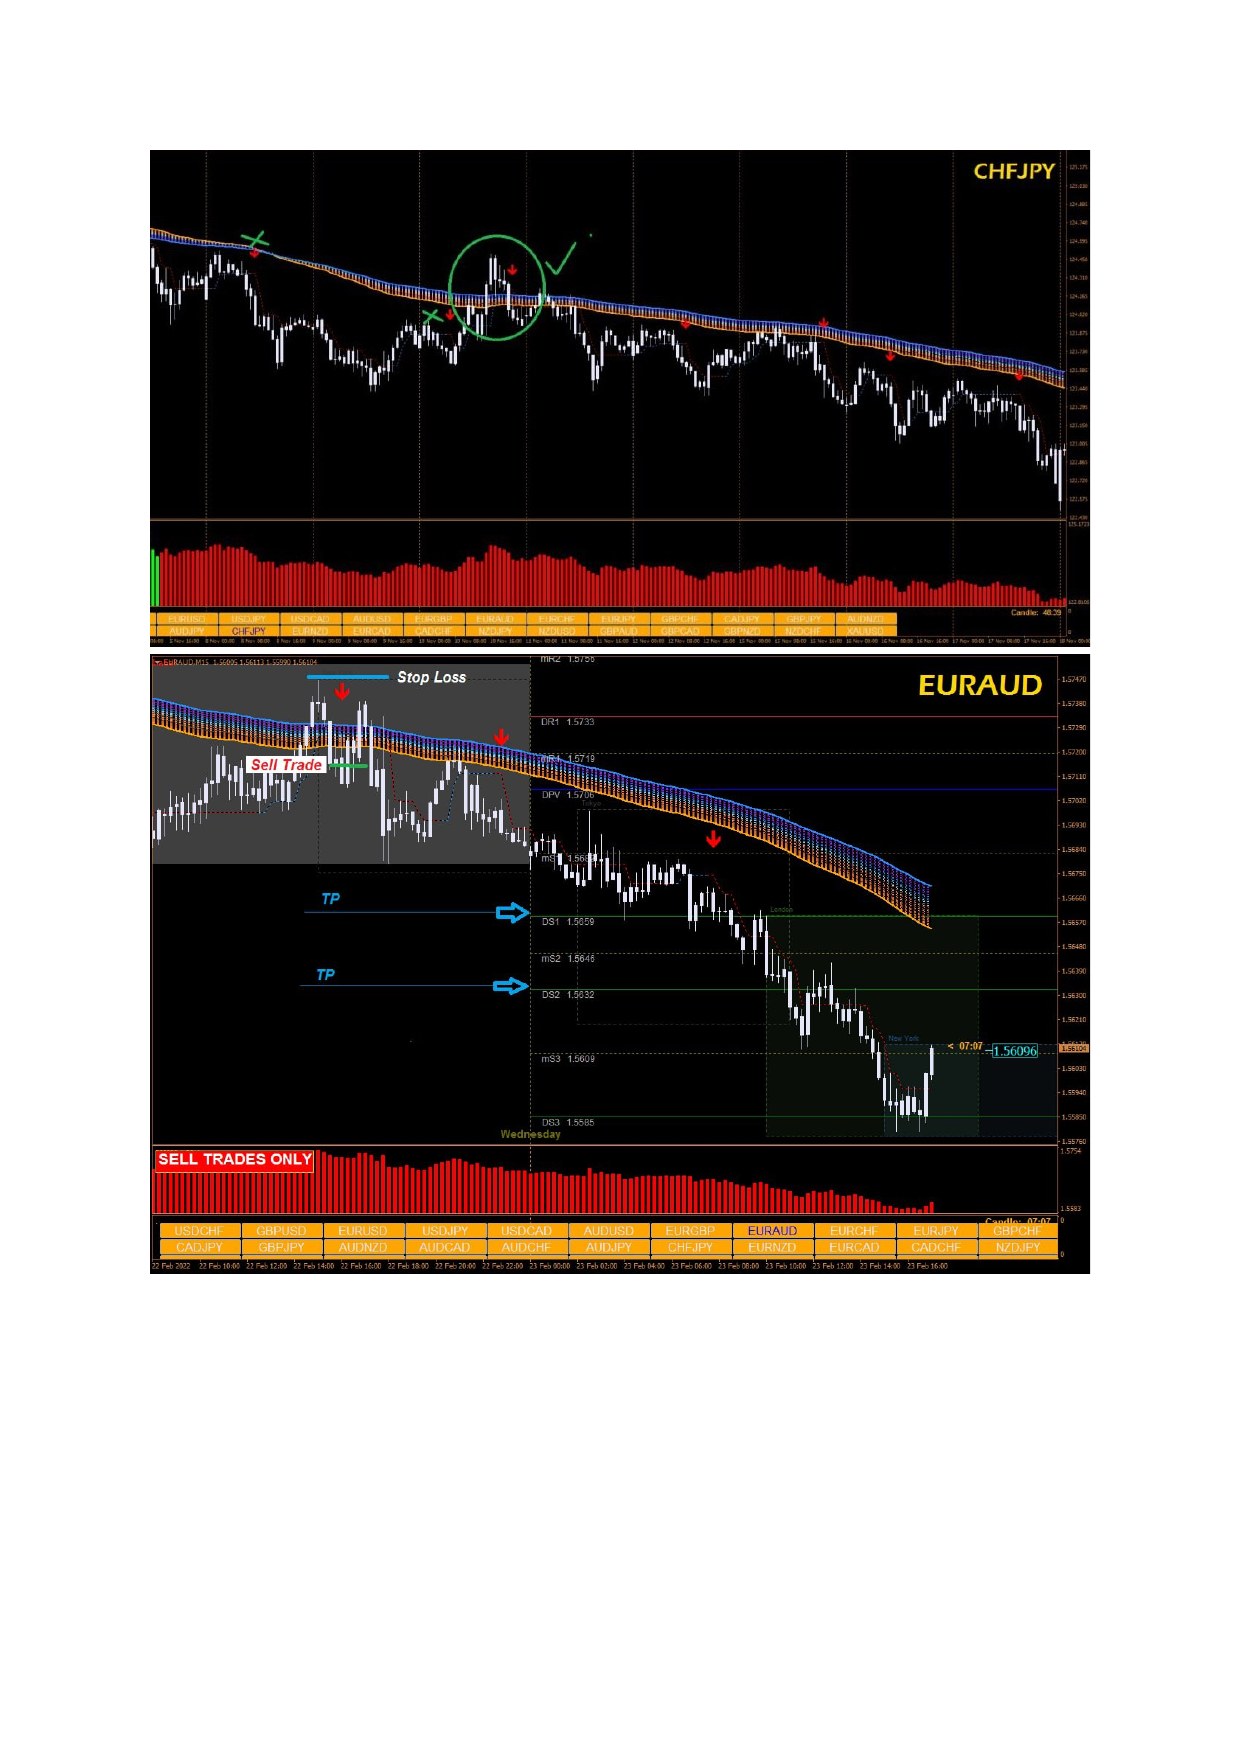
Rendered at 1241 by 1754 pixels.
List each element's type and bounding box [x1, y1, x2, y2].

picture [150, 654, 1091, 1274]
picture [150, 150, 1091, 647]
